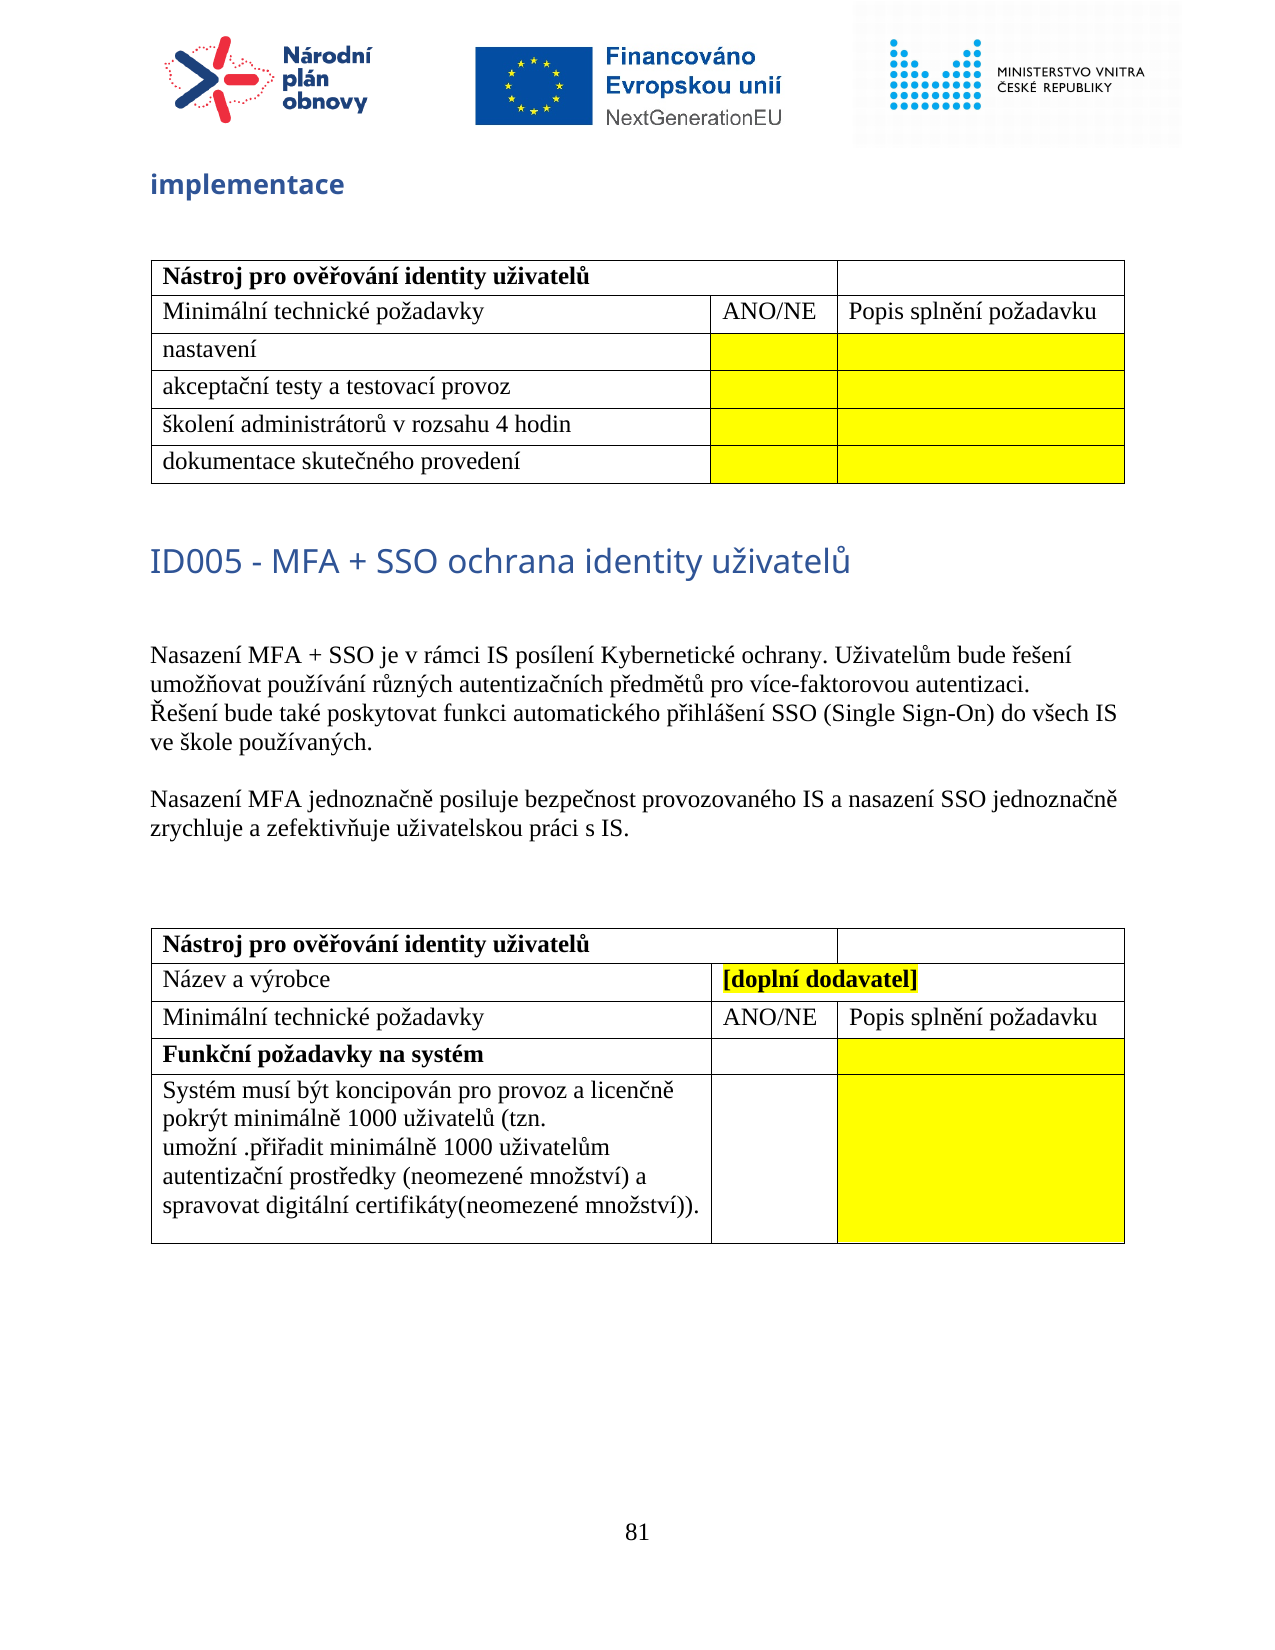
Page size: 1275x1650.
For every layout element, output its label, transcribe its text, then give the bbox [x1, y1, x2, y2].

table_cell [711, 371, 837, 408]
table_cell [711, 334, 837, 370]
table_header Nástroj pro ověřování identity uživatelů [152, 261, 837, 295]
table_cell [712, 1039, 837, 1074]
picture [466, 34, 804, 135]
table_cell Systém musí být koncipován pro provoz a licenčně pokrýt minimálně 1000 uživatelů (tzn. umožní .přiřadit minimálně 1000 uživatelům autentizační prostředky (neomezené množství) a spravovat digitální certifikáty(neomezené množství)). [152, 1075, 711, 1242]
table_cell [838, 1039, 1124, 1074]
table_header [838, 261, 1124, 295]
table_cell Minimální technické požadavky [152, 1002, 711, 1038]
table_cell dokumentace skutečného provedení [152, 446, 710, 483]
table_cell [838, 409, 1124, 445]
table_cell ANO/NE [711, 296, 837, 333]
table_cell školení administrátorů v rozsahu 4 hodin [152, 409, 710, 445]
table_cell Popis splnění požadavku [838, 296, 1124, 333]
picture [852, 1, 1183, 148]
text Nasazení MFA jednoznačně posiluje bezpečnost provozovaného IS a nasazení SSO jednoznačně zrychluje a zefektivňuje uživatelskou práci s IS. [150, 784, 1125, 842]
table_cell [838, 446, 1124, 483]
subtitle ID005 - MFA + SSO ochrana identity uživatelů [150, 537, 1125, 583]
subtitle implementace [150, 165, 1125, 202]
table_cell [711, 409, 837, 445]
table_cell Minimální technické požadavky [152, 296, 710, 333]
table_cell [711, 446, 837, 483]
table_cell ANO/NE [712, 1002, 837, 1038]
picture [151, 26, 390, 134]
table_cell Funkční požadavky na systém [152, 1039, 711, 1074]
table_cell akceptační testy a testovací provoz [152, 371, 710, 408]
table_cell Název a výrobce [152, 964, 711, 1001]
table_cell nastavení [152, 334, 710, 370]
table_cell [838, 334, 1124, 370]
text Nasazení MFA + SSO je v rámci IS posílení Kybernetické ochrany. Uživatelům bude řešení umožňovat používání různých autentizačních předmětů pro více-faktorovou autentizaci. [150, 640, 1125, 698]
table_cell [838, 371, 1124, 408]
table_header Nástroj pro ověřování identity uživatelů [152, 929, 837, 963]
table_cell [838, 1075, 1124, 1242]
table_cell Popis splnění požadavku [838, 1002, 1124, 1038]
table_cell [doplní dodavatel] [712, 964, 1124, 1001]
text Řešení bude také poskytovat funkci automatického přihlášení SSO (Single Sign-On) do všech IS ve škole používaných. [150, 698, 1125, 755]
table_header [838, 929, 1124, 963]
table_cell [712, 1075, 837, 1242]
